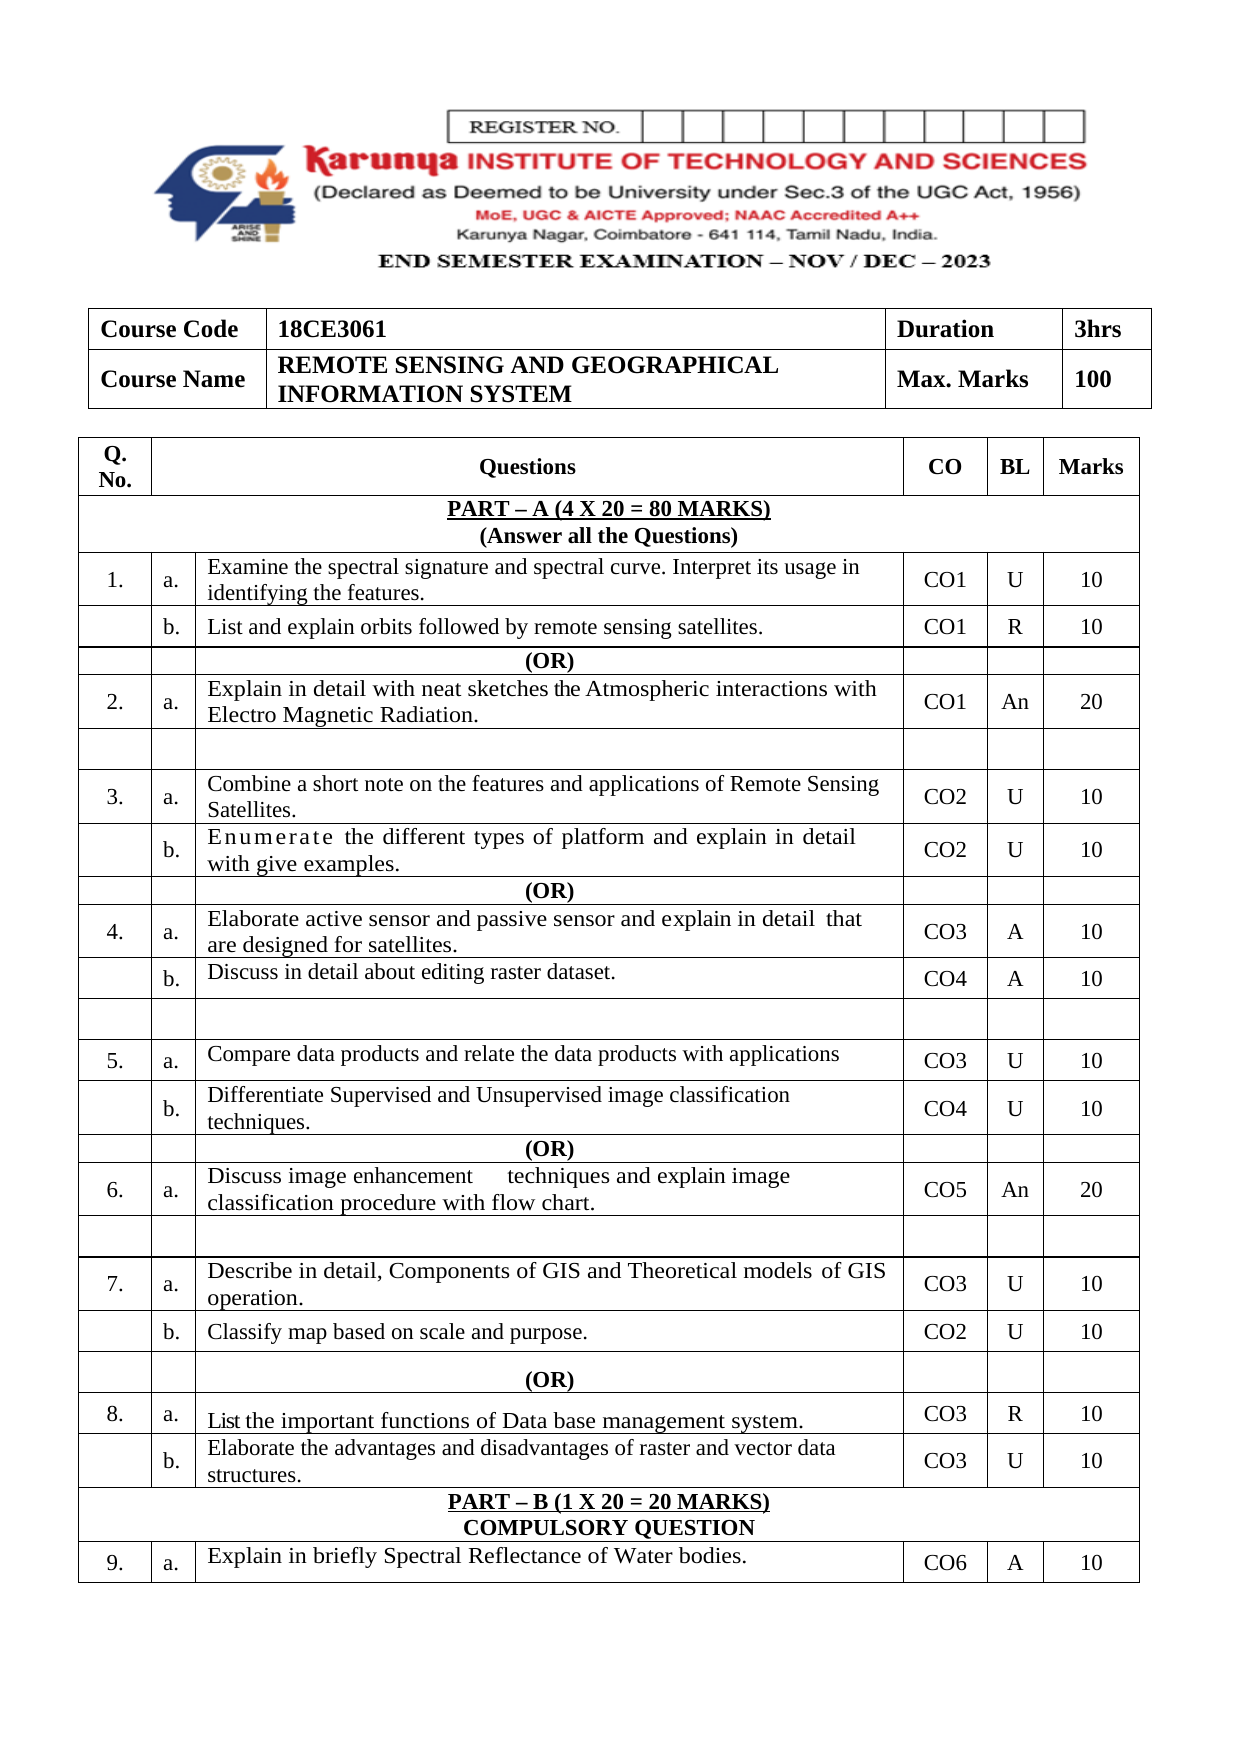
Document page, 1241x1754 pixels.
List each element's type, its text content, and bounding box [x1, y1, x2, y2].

table_cell [196, 729, 903, 769]
table_cell b. [152, 1081, 195, 1134]
table_cell [79, 648, 151, 674]
table_cell Explain in briefly Spectral Reflectance of Water bodies. [196, 1542, 903, 1582]
table_cell [988, 1216, 1043, 1256]
table_cell [904, 1135, 987, 1162]
table_cell CO3 [904, 1434, 987, 1487]
table_cell [79, 606, 151, 646]
table_cell [79, 1434, 151, 1487]
table_cell U [988, 1258, 1043, 1310]
table_cell b. [152, 824, 195, 876]
table_cell List the important functions of Data base management system. [196, 1393, 903, 1433]
table_cell U [988, 824, 1043, 876]
table_cell A [988, 905, 1043, 957]
table_cell CO2 [904, 1311, 987, 1351]
table_cell [79, 824, 151, 876]
table_cell [988, 648, 1043, 674]
table_cell a. [152, 1393, 195, 1433]
table_cell (OR) [196, 1352, 903, 1392]
table_cell [1044, 648, 1139, 674]
table_cell 10 [1044, 1081, 1139, 1134]
table_cell [79, 1216, 151, 1256]
table_cell CO6 [904, 1542, 987, 1582]
table_cell 9. [79, 1542, 151, 1582]
table_cell Describe in detail, Components of GIS and Theoretical models of GIS operation. [196, 1258, 903, 1310]
table_cell CO1 [904, 675, 987, 728]
table_cell Course Name [89, 350, 266, 407]
table_cell CO4 [904, 958, 987, 998]
table_cell [904, 877, 987, 903]
table_cell a. [152, 770, 195, 822]
table_cell [152, 648, 195, 674]
table_header Q. No. [79, 438, 151, 494]
table_cell [1044, 1352, 1139, 1392]
table_cell 7. [79, 1258, 151, 1310]
table_cell Enumerate the different types of platform and explain in detail with give examples. [196, 824, 903, 876]
table_cell b. [152, 606, 195, 646]
table_cell 100 [1063, 350, 1151, 407]
table_cell 20 [1044, 1163, 1139, 1215]
table_cell [1044, 999, 1139, 1039]
table_cell U [988, 770, 1043, 822]
table_cell U [988, 1311, 1043, 1351]
table_cell CO1 [904, 553, 987, 605]
table_cell CO3 [904, 1040, 987, 1080]
table_cell b. [152, 1434, 195, 1487]
table_header Marks [1044, 438, 1139, 494]
table_cell [152, 877, 195, 903]
table_cell [79, 877, 151, 903]
table_header 3hrs [1063, 309, 1151, 349]
table_cell U [988, 553, 1043, 605]
table_cell [1044, 729, 1139, 769]
table_cell [904, 648, 987, 674]
table_cell U [988, 1434, 1043, 1487]
table_header CO [904, 438, 987, 494]
table_cell 10 [1044, 905, 1139, 957]
table_cell a. [152, 1542, 195, 1582]
table_cell [988, 999, 1043, 1039]
table_cell CO4 [904, 1081, 987, 1134]
table_cell 10 [1044, 770, 1139, 822]
table_cell 4. [79, 905, 151, 957]
table_cell Discuss in detail about editing raster dataset. [196, 958, 903, 998]
table_header Questions [152, 438, 903, 494]
table_cell [904, 729, 987, 769]
table_cell [196, 1216, 903, 1256]
table_cell [1044, 877, 1139, 903]
table_cell [79, 999, 151, 1039]
table_cell (OR) [196, 648, 903, 674]
table_cell a. [152, 1163, 195, 1215]
table_cell Elaborate the advantages and disadvantages of raster and vector data structures. [196, 1434, 903, 1487]
table_cell [988, 1352, 1043, 1392]
table_header 18CE3061 [267, 309, 885, 349]
table_cell CO3 [904, 905, 987, 957]
table_cell (OR) [196, 1135, 903, 1162]
table_cell 20 [1044, 675, 1139, 728]
table_cell [79, 1311, 151, 1351]
table_cell a. [152, 1258, 195, 1310]
table_cell R [988, 606, 1043, 646]
table_cell CO3 [904, 1393, 987, 1433]
table_cell CO5 [904, 1163, 987, 1215]
table_cell A [988, 958, 1043, 998]
table_cell (OR) [196, 877, 903, 903]
table_cell [904, 999, 987, 1039]
table_cell List and explain orbits followed by remote sensing satellites. [196, 606, 903, 646]
table_cell [79, 958, 151, 998]
table_cell 10 [1044, 824, 1139, 876]
table_cell REMOTE SENSING AND GEOGRAPHICAL INFORMATION SYSTEM [267, 350, 885, 407]
table_cell [152, 1352, 195, 1392]
table_cell [152, 1216, 195, 1256]
table_cell [196, 999, 903, 1039]
table_cell An [988, 1163, 1043, 1215]
table_cell 10 [1044, 1258, 1139, 1310]
table_cell 10 [1044, 553, 1139, 605]
table_cell 8. [79, 1393, 151, 1433]
table_cell [904, 1216, 987, 1256]
table_cell [904, 1352, 987, 1392]
table_cell An [988, 675, 1043, 728]
table_cell 3. [79, 770, 151, 822]
table_cell [152, 1135, 195, 1162]
table_cell a. [152, 675, 195, 728]
table_cell a. [152, 553, 195, 605]
table_cell 10 [1044, 1311, 1139, 1351]
table_cell [988, 1135, 1043, 1162]
table_cell Classify map based on scale and purpose. [196, 1311, 903, 1351]
table_cell 6. [79, 1163, 151, 1215]
table_cell PART – A (4 X 20 = 80 MARKS) (Answer all the Questions) [79, 496, 1139, 552]
table_header Course Code [89, 309, 266, 349]
table_cell 10 [1044, 1542, 1139, 1582]
table_cell PART – B (1 X 20 = 20 MARKS) COMPULSORY QUESTION [79, 1488, 1139, 1541]
picture [150, 89, 1091, 279]
table_cell CO1 [904, 606, 987, 646]
table_cell 10 [1044, 958, 1139, 998]
table_cell [152, 729, 195, 769]
table_cell CO3 [904, 1258, 987, 1310]
table_cell [988, 877, 1043, 903]
table_cell U [988, 1081, 1043, 1134]
table_cell Elaborate active sensor and passive sensor and explain in detail that are designed for satellites. [196, 905, 903, 957]
table_cell [988, 729, 1043, 769]
table_cell 2. [79, 675, 151, 728]
table_cell [79, 1352, 151, 1392]
table_cell 5. [79, 1040, 151, 1080]
table_cell 10 [1044, 1040, 1139, 1080]
table_cell [1044, 1135, 1139, 1162]
table_cell 10 [1044, 606, 1139, 646]
table_cell U [988, 1040, 1043, 1080]
table_cell a. [152, 1040, 195, 1080]
table_cell Examine the spectral signature and spectral curve. Interpret its usage in identifying the features. [196, 553, 903, 605]
table_header Duration [886, 309, 1062, 349]
table_cell Max. Marks [886, 350, 1062, 407]
table_cell [152, 999, 195, 1039]
table_cell CO2 [904, 770, 987, 822]
table_cell [79, 1081, 151, 1134]
table_cell 10 [1044, 1393, 1139, 1433]
table_header BL [988, 438, 1043, 494]
table_cell b. [152, 1311, 195, 1351]
table_cell [79, 1135, 151, 1162]
table_cell Compare data products and relate the data products with applications [196, 1040, 903, 1080]
table_cell CO2 [904, 824, 987, 876]
table_cell Differentiate Supervised and Unsupervised image classification techniques. [196, 1081, 903, 1134]
table_cell 1. [79, 553, 151, 605]
table_cell 10 [1044, 1434, 1139, 1487]
table_cell [1044, 1216, 1139, 1256]
table_cell Discuss image enhancement techniques and explain image classification procedure with flow chart. [196, 1163, 903, 1215]
table_cell b. [152, 958, 195, 998]
table_cell R [988, 1393, 1043, 1433]
table_cell A [988, 1542, 1043, 1582]
table_cell Explain in detail with neat sketches the Atmospheric interactions with Electro Magnetic Radiation. [196, 675, 903, 728]
table_cell Combine a short note on the features and applications of Remote Sensing Satellites. [196, 770, 903, 822]
table_cell [79, 729, 151, 769]
table_cell a. [152, 905, 195, 957]
